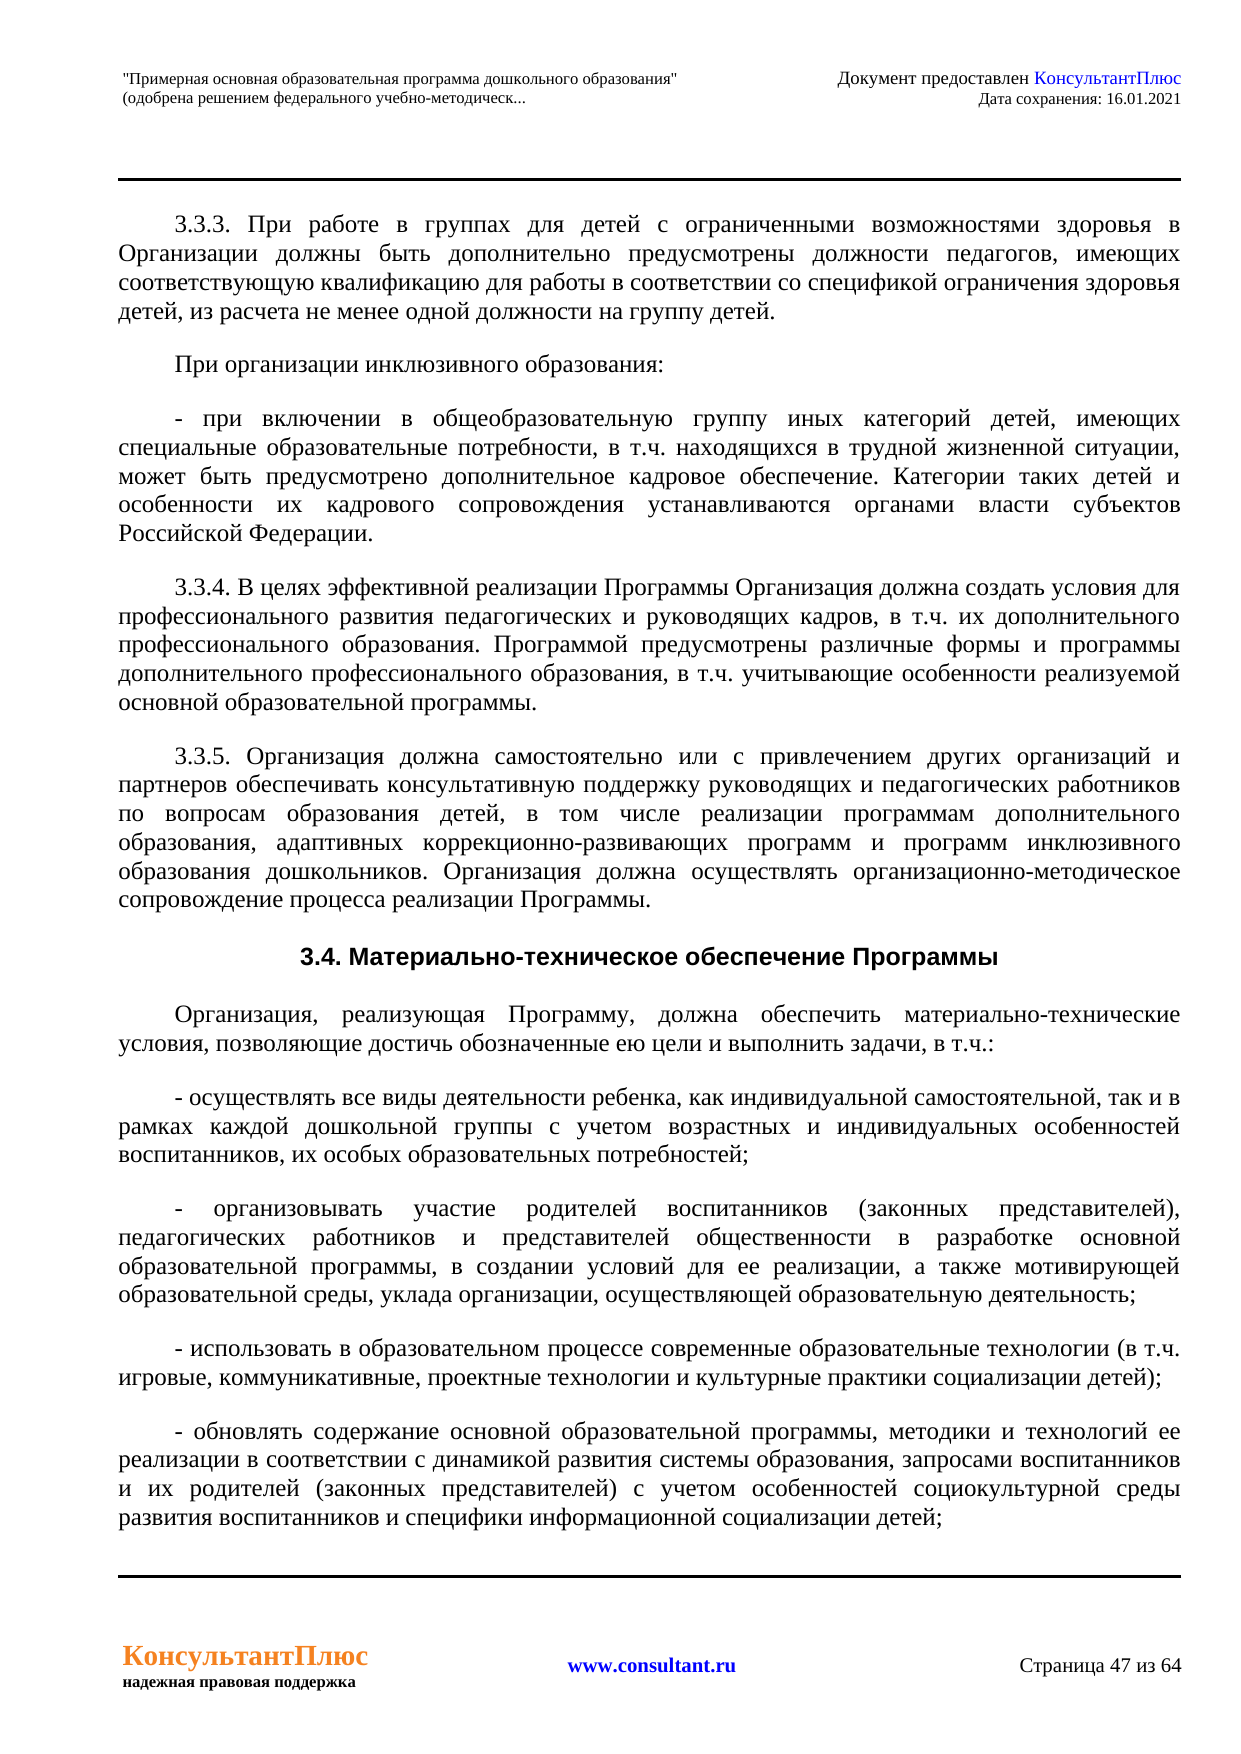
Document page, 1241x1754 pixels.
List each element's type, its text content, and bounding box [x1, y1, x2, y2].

text 3.3.5. Организация должна самостоятельно или с привлечением других организаций и партнеров обеспечивать консультативную поддержку руководящих и педагогических работников по вопросам образования детей, в том числе реализации программам дополнительного образования, адаптивных коррекционно-развивающих программ и программ инклюзивного образования дошкольников. Организация должна осуществлять организационно-методическое сопровождение процесса реализации Программы. [118, 741, 1181, 913]
text - осуществлять все виды деятельности ребенка, как индивидуальной самостоятельной, так и в рамках каждой дошкольной группы с учетом возрастных и индивидуальных особенностей воспитанников, их особых образовательных потребностей; [118, 1082, 1181, 1168]
text - обновлять содержание основной образовательной программы, методики и технологий ее реализации в соответствии с динамикой развития системы образования, запросами воспитанников и их родителей (законных представителей) с учетом особенностей социокультурной среды развития воспитанников и специфики информационной социализации детей; [118, 1416, 1181, 1531]
text - использовать в образовательном процессе современные образовательные технологии (в т.ч. игровые, коммуникативные, проектные технологии и культурные практики социализации детей); [118, 1333, 1181, 1391]
text Организация, реализующая Программу, должна обеспечить материально-технические условия, позволяющие достичь обозначенные ею цели и выполнить задачи, в т.ч.: [118, 999, 1181, 1057]
text - организовывать участие родителей воспитанников (законных представителей), педагогических работников и представителей общественности в разработке основной образовательной программы, в создании условий для ее реализации, а также мотивирующей образовательной среды, уклада организации, осуществляющей образовательную деятельность; [118, 1193, 1181, 1308]
text - при включении в общеобразовательную группу иных категорий детей, имеющих специальные образовательные потребности, в т.ч. находящихся в трудной жизненной ситуации, может быть предусмотрено дополнительное кадровое обеспечение. Категории таких детей и особенности их кадрового сопровождения устанавливаются органами власти субъектов Российской Федерации. [118, 403, 1181, 547]
text 3.3.4. В целях эффективной реализации Программы Организация должна создать условия для профессионального развития педагогических и руководящих кадров, в т.ч. их дополнительного профессионального образования. Программой предусмотрены различные формы и программы дополнительного профессионального образования, в т.ч. учитывающие особенности реализуемой основной образовательной программы. [118, 572, 1181, 716]
text При организации инклюзивного образования: [118, 349, 1181, 378]
text 3.3.3. При работе в группах для детей с ограниченными возможностями здоровья в Организации должны быть дополнительно предусмотрены должности педагогов, имеющих соответствующую квалификацию для работы в соответствии со спецификой ограничения здоровья детей, из расчета не менее одной должности на группу детей. [118, 209, 1181, 324]
title 3.4. Материально-техническое обеспечение Программы [118, 942, 1181, 971]
